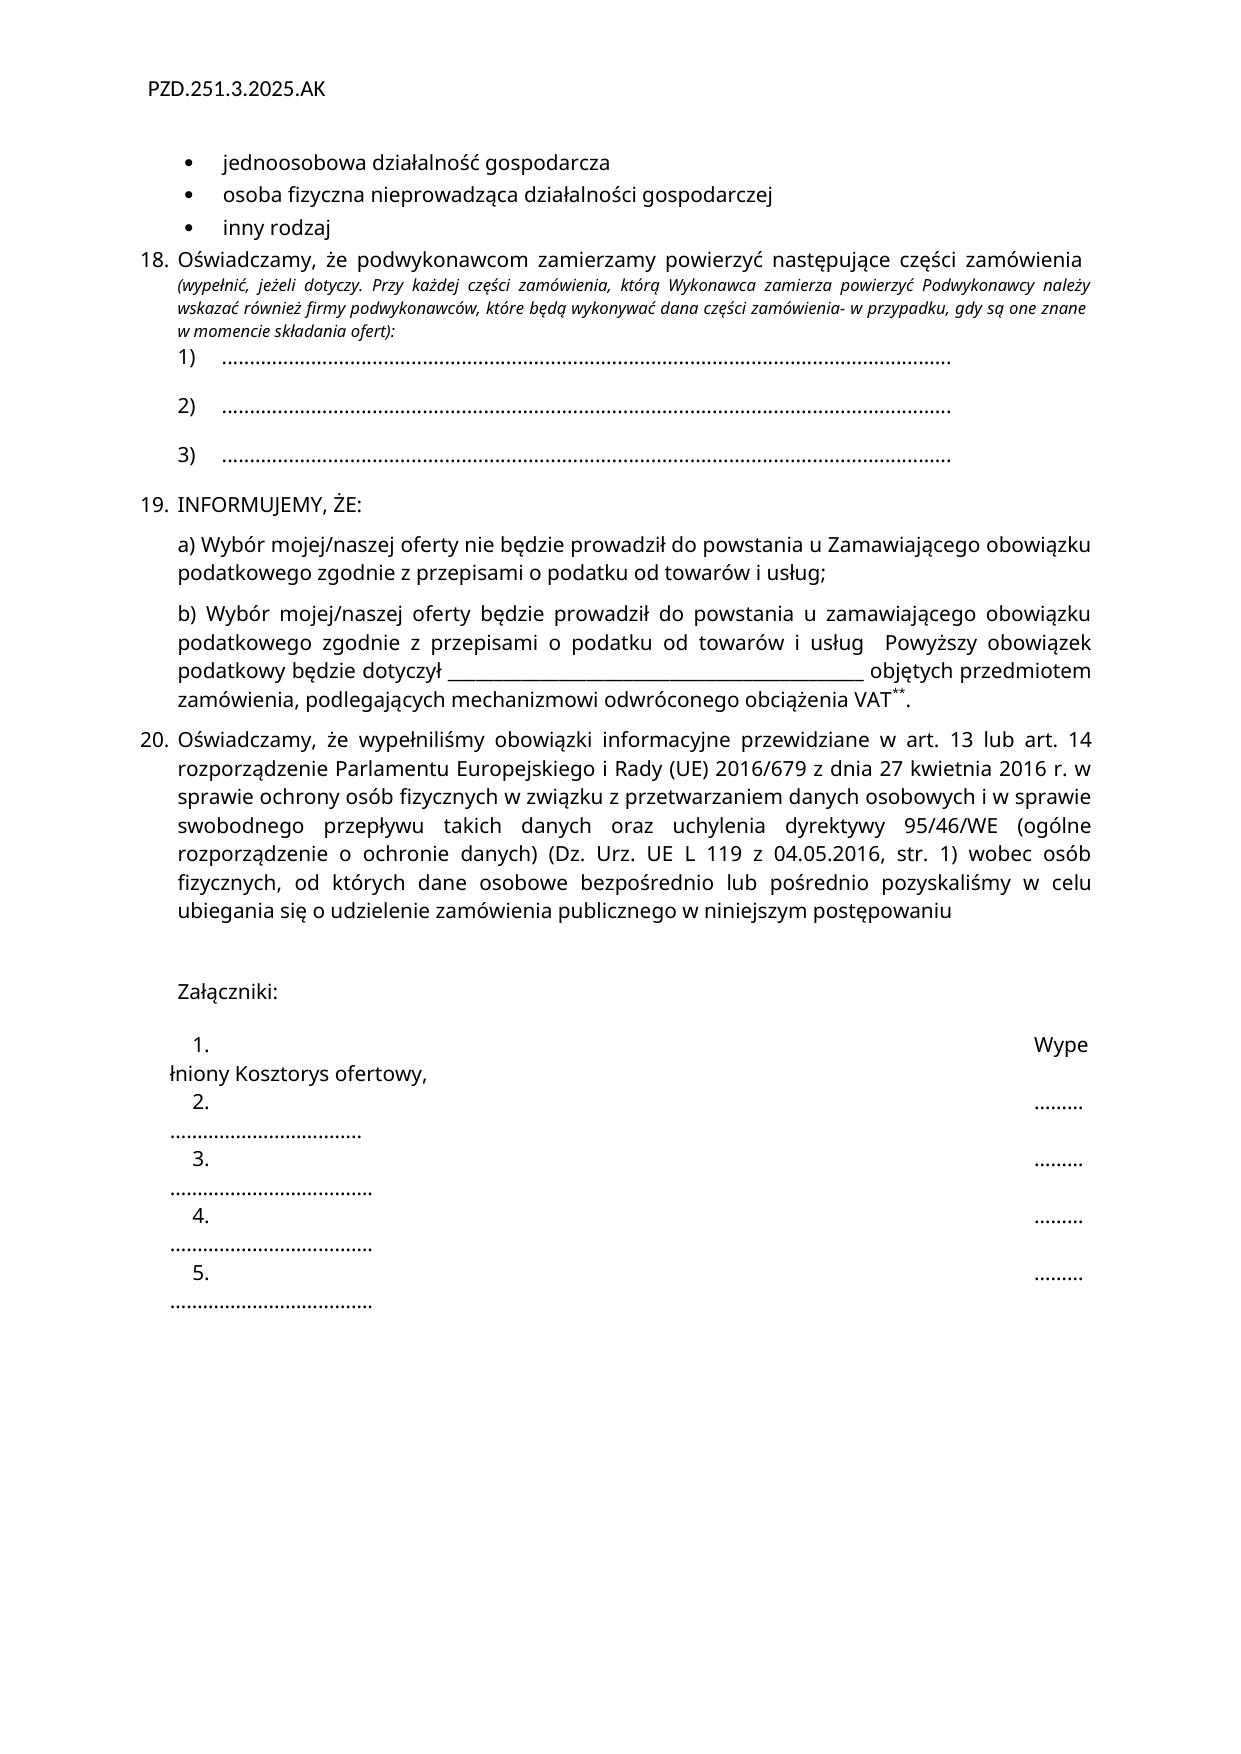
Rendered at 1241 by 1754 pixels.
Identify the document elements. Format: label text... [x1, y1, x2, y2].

text a) Wybór mojej/naszej oferty nie będzie prowadził do powstania u Zamawiającego obowiązku podatkowego zgodnie z przepisami o podatku od towarów i usług; [177, 530, 1093, 587]
text 2) ................................................................................................................................... [177, 391, 1093, 420]
list inny rodzaj [185, 213, 1093, 241]
list Oświadczamy, że podwykonawcom zamierzamy powierzyć następujące części zamówienia (wypełnić, jeżeli dotyczy. Przy każdej części zamówienia, którą Wykonawca zamierza powierzyć Podwykonawcy należy wskazać również firmy podwykonawców, które będą wykonywać dana części zamówienia- w przypadku, gdy są one znane w momencie składania ofert): [140, 245, 1093, 342]
list ………………………………………. [169, 1201, 1093, 1258]
list ………………………………………. [169, 1144, 1093, 1201]
text 3) ................................................................................................................................... [177, 441, 1093, 469]
list jednoosobowa działalność gospodarcza [185, 148, 1093, 176]
list Oświadczamy, że wypełniliśmy obowiązki informacyjne przewidziane w art. 13 lub art. 14 rozporządzenie Parlamentu Europejskiego i Rady (UE) 2016/679 z dnia 27 kwietnia 2016 r. w sprawie ochrony osób fizycznych w związku z przetwarzaniem danych osobowych i w sprawie swobodnego przepływu takich danych oraz uchylenia dyrektywy 95/46/WE (ogólne rozporządzenie o ochronie danych) (Dz. Urz. UE L 119 z 04.05.2016, str. 1) wobec osób fizycznych, od których dane osobowe bezpośrednio lub pośrednio pozyskaliśmy w celu ubiegania się o udzielenie zamówienia publicznego w niniejszym postępowaniu [140, 726, 1093, 925]
list osoba fizyczna nieprowadząca działalności gospodarczej [185, 180, 1093, 209]
text 1) ................................................................................................................................... [177, 342, 1093, 370]
list Wypełniony Kosztorys ofertowy, [169, 1030, 1093, 1087]
text b) Wybór mojej/naszej oferty będzie prowadził do powstania u zamawiającego obowiązku podatkowego zgodnie z przepisami o podatku od towarów i usług Powyższy obowiązek podatkowy będzie dotyczył _____________________________________________ objętych przedmiotem zamówienia, podlegających mechanizmowi odwróconego obciążenia VAT**. [177, 599, 1093, 713]
list …………………………………….. [169, 1087, 1093, 1144]
text Załączniki: [177, 977, 1093, 1005]
list ………………………………………. [169, 1258, 1093, 1315]
list INFORMUJEMY, ŻE: [140, 490, 1093, 518]
